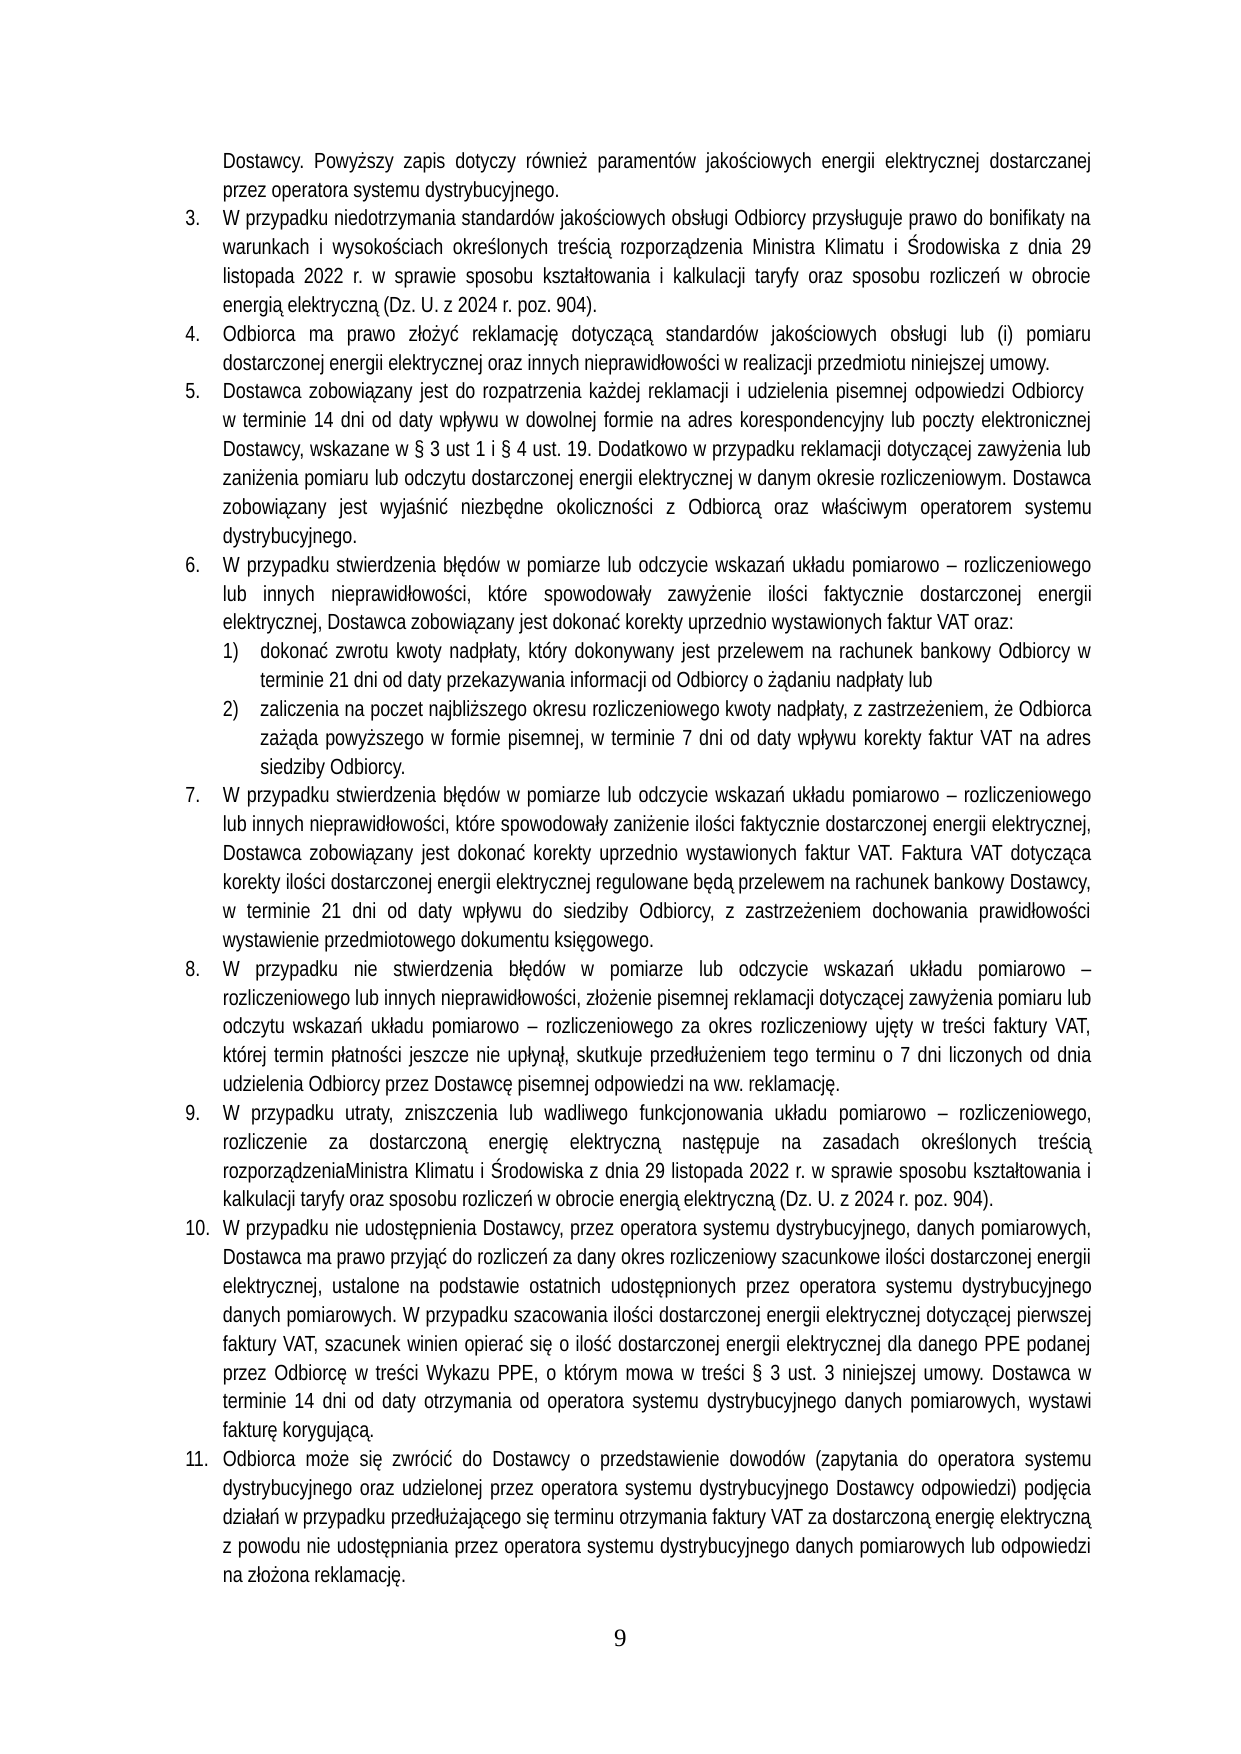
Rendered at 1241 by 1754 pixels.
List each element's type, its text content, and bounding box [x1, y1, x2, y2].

list Dostawca zobowiązany jest do rozpatrzenia każdej reklamacji i udzielenia pisemnej odpowiedzi Odbiorcy w terminie 14 dni od daty wpływu w dowolnej formie na adres korespondencyjny lub poczty elektronicznej Dostawcy, wskazane w § 3 ust 1 i § 4 ust. 19. Dodatkowo w przypadku reklamacji dotyczącej zawyżenia lub zaniżenia pomiaru lub odczytu dostarczonej energii elektrycznej w danym okresie rozliczeniowym. Dostawca zobowiązany jest wyjaśnić niezbędne okoliczności z Odbiorcą oraz właściwym operatorem systemu dystrybucyjnego. [185, 378, 1093, 548]
list W przypadku utraty, zniszczenia lub wadliwego funkcjonowania układu pomiarowo – rozliczeniowego, rozliczenie za dostarczoną energię elektryczną następuje na zasadach określonych treścią rozporządzeniaMinistra Klimatu i Środowiska z dnia 29 listopada 2022 r. w sprawie sposobu kształtowania i kalkulacji taryfy oraz sposobu rozliczeń w obrocie energią elektryczną (Dz. U. z 2024 r. poz. 904). [185, 1100, 1093, 1211]
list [185, 148, 1093, 202]
list W przypadku stwierdzenia błędów w pomiarze lub odczycie wskazań układu pomiarowo – rozliczeniowego lub innych nieprawidłowości, które spowodowały zaniżenie ilości faktycznie dostarczonej energii elektrycznej, Dostawca zobowiązany jest dokonać korekty uprzednio wystawionych faktur VAT. Faktura VAT dotycząca korekty ilości dostarczonej energii elektrycznej regulowane będą przelewem na rachunek bankowy Dostawcy, w terminie 21 dni od daty wpływu do siedziby Odbiorcy, z zastrzeżeniem dochowania prawidłowości wystawienie przedmiotowego dokumentu księgowego. [185, 782, 1093, 952]
list W przypadku nie stwierdzenia błędów w pomiarze lub odczycie wskazań układu pomiarowo – rozliczeniowego lub innych nieprawidłowości, złożenie pisemnej reklamacji dotyczącej zawyżenia pomiaru lub odczytu wskazań układu pomiarowo – rozliczeniowego za okres rozliczeniowy ujęty w treści faktury VAT, której termin płatności jeszcze nie upłynął, skutkuje przedłużeniem tego terminu o 7 dni liczonych od dnia udzielenia Odbiorcy przez Dostawcę pisemnej odpowiedzi na ww. reklamację. [185, 956, 1093, 1096]
list W przypadku stwierdzenia błędów w pomiarze lub odczycie wskazań układu pomiarowo – rozliczeniowego lub innych nieprawidłowości, które spowodowały zawyżenie ilości faktycznie dostarczonej energii elektrycznej, Dostawca zobowiązany jest dokonać korekty uprzednio wystawionych faktur VAT oraz: [185, 552, 1093, 634]
list W przypadku nie udostępnienia Dostawcy, przez operatora systemu dystrybucyjnego, danych pomiarowych, Dostawca ma prawo przyjąć do rozliczeń za dany okres rozliczeniowy szacunkowe ilości dostarczonej energii elektrycznej, ustalone na podstawie ostatnich udostępnionych przez operatora systemu dystrybucyjnego danych pomiarowych. W przypadku szacowania ilości dostarczonej energii elektrycznej dotyczącej pierwszej faktury VAT, szacunek winien opierać się o ilość dostarczonej energii elektrycznej dla danego PPE podanej przez Odbiorcę w treści Wykazu PPE, o którym mowa w treści § 3 ust. 3 niniejszej umowy. Dostawca w terminie 14 dni od daty otrzymania od operatora systemu dystrybucyjnego danych pomiarowych, wystawi fakturę korygującą. [185, 1215, 1093, 1442]
list Odbiorca ma prawo złożyć reklamację dotyczącą standardów jakościowych obsługi lub (i) pomiaru dostarczonej energii elektrycznej oraz innych nieprawidłowości w realizacji przedmiotu niniejszej umowy. [185, 321, 1093, 375]
list Odbiorca może się zwrócić do Dostawcy o przedstawienie dowodów (zapytania do operatora systemu dystrybucyjnego oraz udzielonej przez operatora systemu dystrybucyjnego Dostawcy odpowiedzi) podjęcia działań w przypadku przedłużającego się terminu otrzymania faktury VAT za dostarczoną energię elektryczną z powodu nie udostępniania przez operatora systemu dystrybucyjnego danych pomiarowych lub odpowiedzi na złożona reklamację. [185, 1446, 1093, 1587]
list dokonać zwrotu kwoty nadpłaty, który dokonywany jest przelewem na rachunek bankowy Odbiorcy w terminie 21 dni od daty przekazywania informacji od Odbiorcy o żądaniu nadpłaty lub [223, 638, 1093, 692]
list W przypadku niedotrzymania standardów jakościowych obsługi Odbiorcy przysługuje prawo do bonifikaty na warunkach i wysokościach określonych treścią rozporządzenia Ministra Klimatu i Środowiska z dnia 29 listopada 2022 r. w sprawie sposobu kształtowania i kalkulacji taryfy oraz sposobu rozliczeń w obrocie energią elektryczną (Dz. U. z 2024 r. poz. 904). [185, 205, 1093, 317]
list zaliczenia na poczet najbliższego okresu rozliczeniowego kwoty nadpłaty, z zastrzeżeniem, że Odbiorca zażąda powyższego w formie pisemnej, w terminie 7 dni od daty wpływu korekty faktur VAT na adres siedziby Odbiorcy. [223, 696, 1093, 779]
